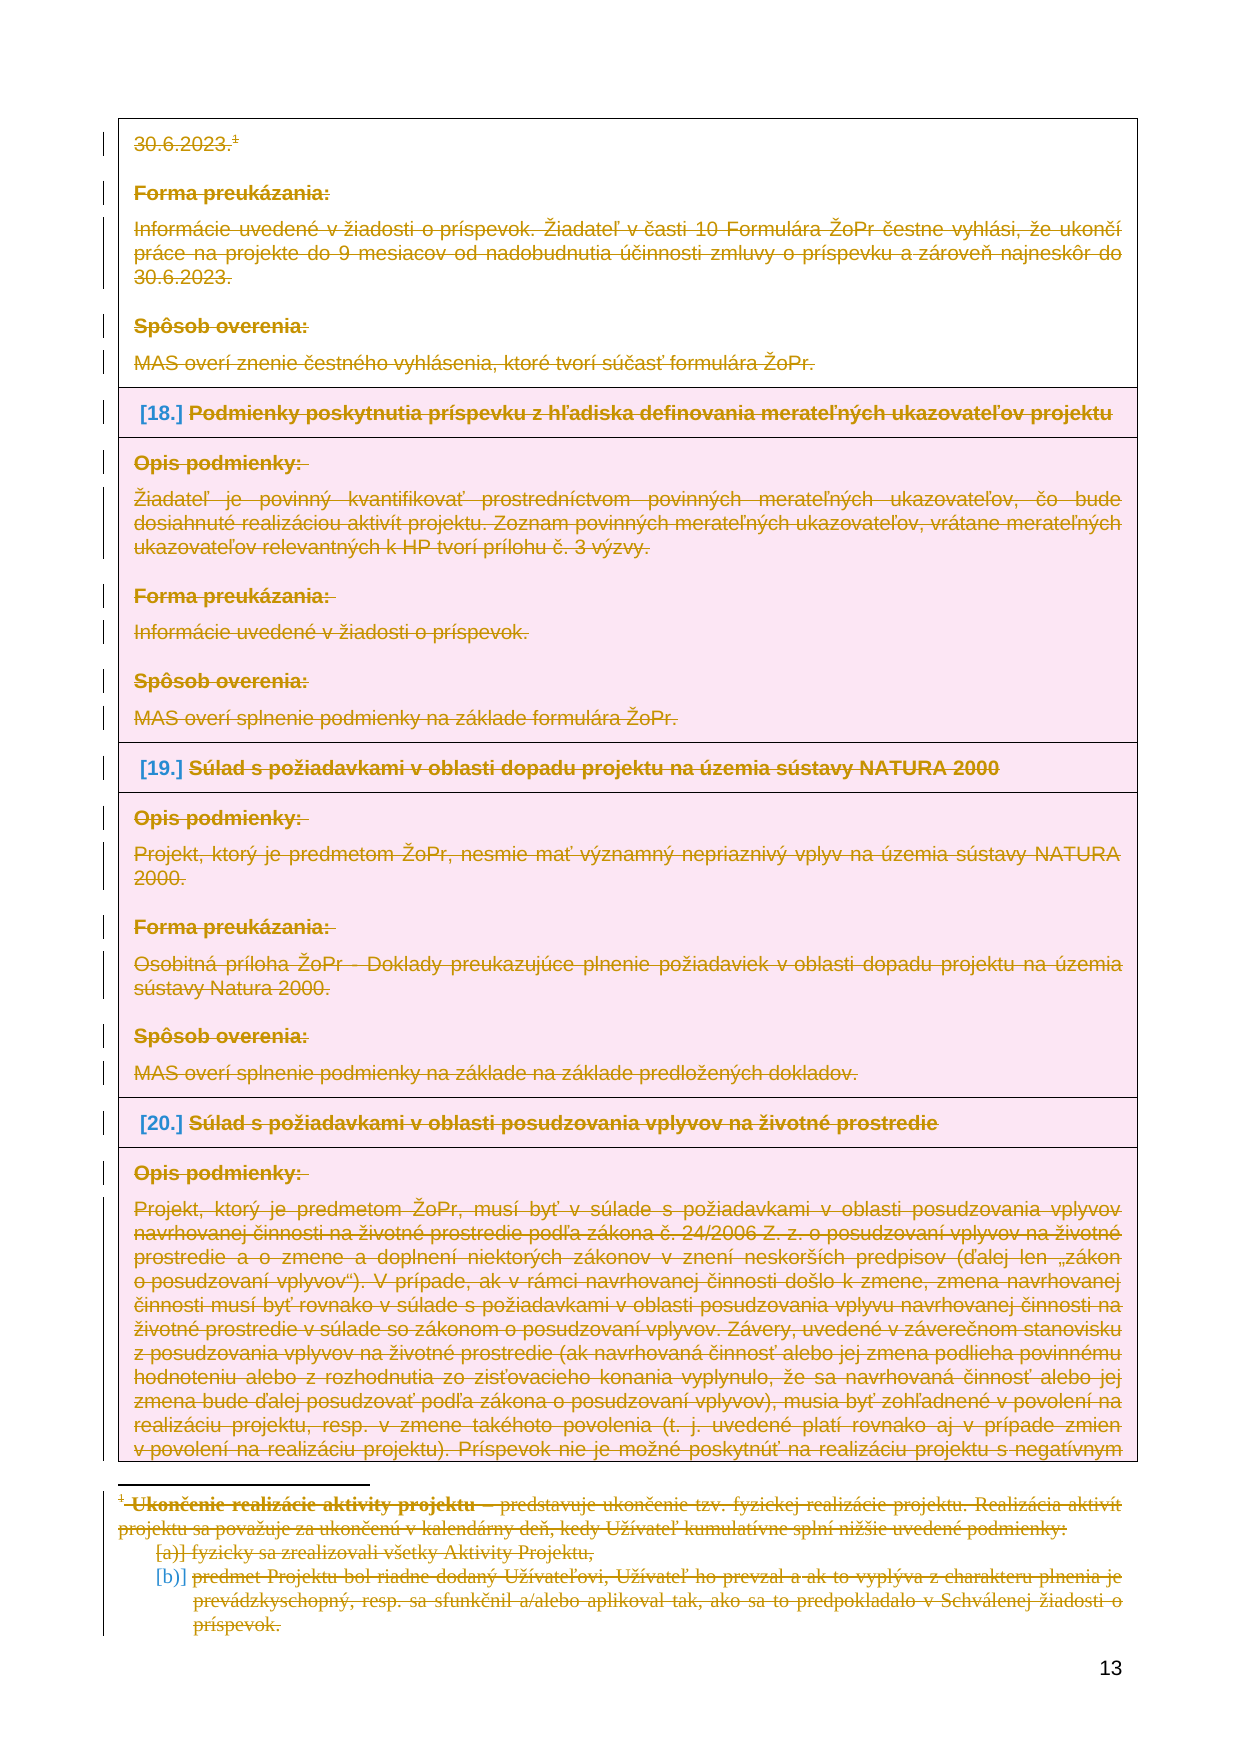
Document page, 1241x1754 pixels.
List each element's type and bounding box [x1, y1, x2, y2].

table_cell [119, 119, 1137, 387]
